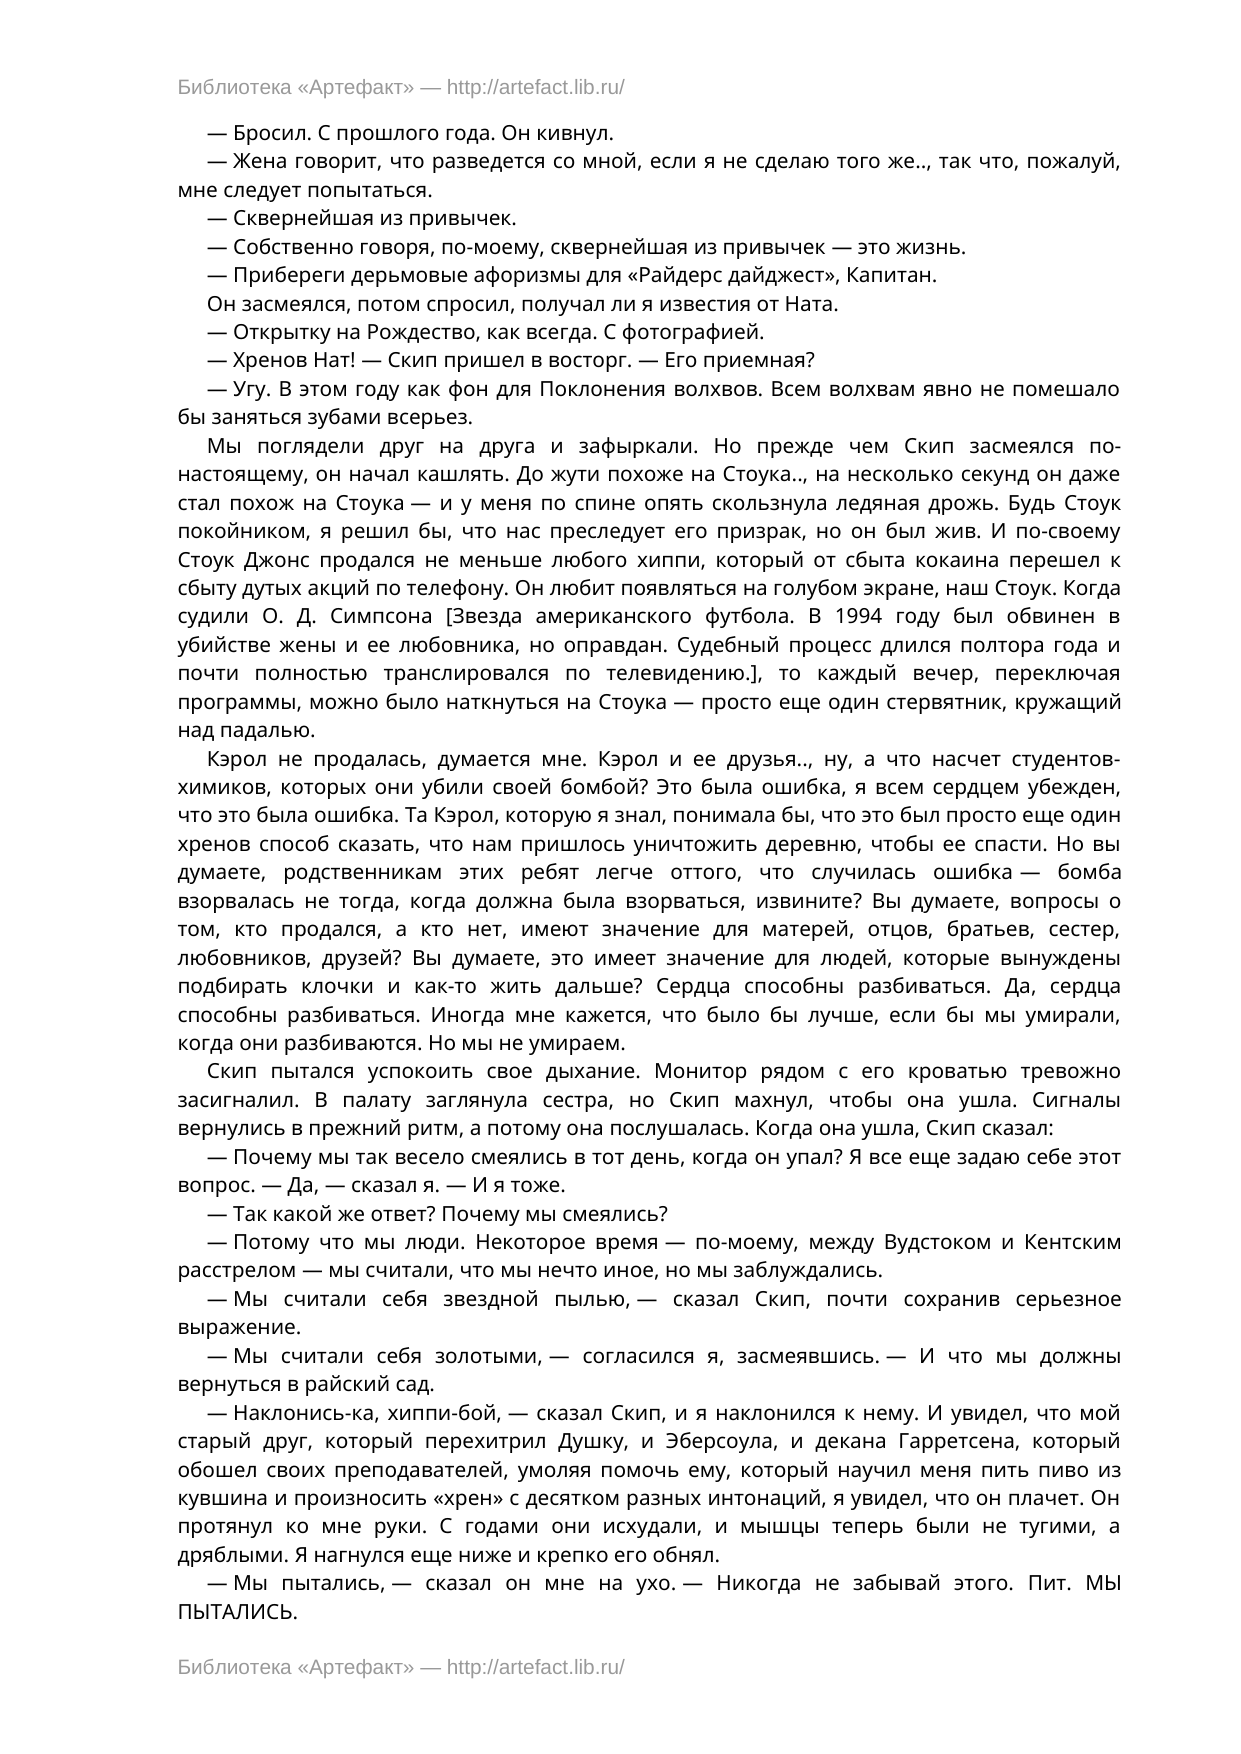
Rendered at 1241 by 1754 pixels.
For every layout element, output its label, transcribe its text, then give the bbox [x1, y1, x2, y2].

text — Прибереги дерьмовые афоризмы для «Райдерс дайджест», Капитан. [177, 260, 1122, 289]
text — Хренов Нат! — Скип пришел в восторг. — Его приемная? [177, 346, 1122, 374]
text — Мы пытались, — сказал он мне на ухо. — Никогда не забывай этого. Пит. МЫ ПЫТАЛИСЬ. [177, 1568, 1122, 1625]
text — Жена говорит, что разведется со мной, если я не сделаю того же.., так что, пожалуй, мне следует попытаться. [177, 147, 1122, 203]
text — Почему мы так весело смеялись в тот день, когда он упал? Я все еще задаю себе этот вопрос. — Да, — сказал я. — И я тоже. [177, 1142, 1122, 1199]
text — Потому что мы люди. Некоторое время — по-моему, между Вудстоком и Кентским расстрелом — мы считали, что мы нечто иное, но мы заблуждались. [177, 1227, 1122, 1284]
text — Открытку на Рождество, как всегда. С фотографией. [177, 317, 1122, 346]
text — Сквернейшая из привычек. [177, 203, 1122, 232]
text Мы поглядели друг на друга и зафыркали. Но прежде чем Скип засмеялся по-настоящему, он начал кашлять. До жути похоже на Стоука.., на несколько секунд он даже стал похож на Стоука — и у меня по спине опять скользнула ледяная дрожь. Будь Стоук покойником, я решил бы, что нас преследует его призрак, но он был жив. И по-своему Стоук Джонс продался не меньше любого хиппи, который от сбыта кокаина перешел к сбыту дутых акций по телефону. Он любит появляться на голубом экране, наш Стоук. Когда судили О. Д. Симпсона [Звезда американского футбола. В 1994 году был обвинен в убийстве жены и ее любовника, но оправдан. Судебный процесс длился полтора года и почти полностью транслировался по телевидению.], то каждый вечер, переключая программы, можно было наткнуться на Стоука — просто еще один стервятник, кружащий над падалью. [177, 431, 1122, 744]
text — Собственно говоря, по-моему, сквернейшая из привычек — это жизнь. [177, 232, 1122, 260]
text — Так какой же ответ? Почему мы смеялись? [177, 1199, 1122, 1227]
text Скип пытался успокоить свое дыхание. Монитор рядом с его кроватью тревожно засигналил. В палату заглянула сестра, но Скип махнул, чтобы она ушла. Сигналы вернулись в прежний ритм, а потому она послушалась. Когда она ушла, Скип сказал: [177, 1057, 1122, 1142]
text Кэрол не продалась, думается мне. Кэрол и ее друзья.., ну, а что насчет студентов-химиков, которых они убили своей бомбой? Это была ошибка, я всем сердцем убежден, что это была ошибка. Та Кэрол, которую я знал, понимала бы, что это был просто еще один хренов способ сказать, что нам пришлось уничтожить деревню, чтобы ее спасти. Но вы думаете, родственникам этих ребят легче оттого, что случилась ошибка — бомба взорвалась не тогда, когда должна была взорваться, извините? Вы думаете, вопросы о том, кто продался, а кто нет, имеют значение для матерей, отцов, братьев, сестер, любовников, друзей? Вы думаете, это имеет значение для людей, которые вынуждены подбирать клочки и как-то жить дальше? Сердца способны разбиваться. Да, сердца способны разбиваться. Иногда мне кажется, что было бы лучше, если бы мы умирали, когда они разбиваются. Но мы не умираем. [177, 744, 1122, 1057]
text — Мы считали себя звездной пылью, — сказал Скип, почти сохранив серьезное выражение. [177, 1284, 1122, 1341]
text — Бросил. С прошлого года. Он кивнул. [177, 118, 1122, 147]
text — Угу. В этом году как фон для Поклонения волхвов. Всем волхвам явно не помешало бы заняться зубами всерьез. [177, 374, 1122, 431]
text — Наклонись-ка, хиппи-бой, — сказал Скип, и я наклонился к нему. И увидел, что мой старый друг, который перехитрил Душку, и Эберсоула, и декана Гарретсена, который обошел своих преподавателей, умоляя помочь ему, который научил меня пить пиво из кувшина и произносить «хрен» с десятком разных интонаций, я увидел, что он плачет. Он протянул ко мне руки. С годами они исхудали, и мышцы теперь были не тугими, а дряблыми. Я нагнулся еще ниже и крепко его обнял. [177, 1398, 1122, 1568]
text Он засмеялся, потом спросил, получал ли я известия от Ната. [177, 289, 1122, 317]
text — Мы считали себя золотыми, — согласился я, засмеявшись. — И что мы должны вернуться в райский сад. [177, 1341, 1122, 1398]
